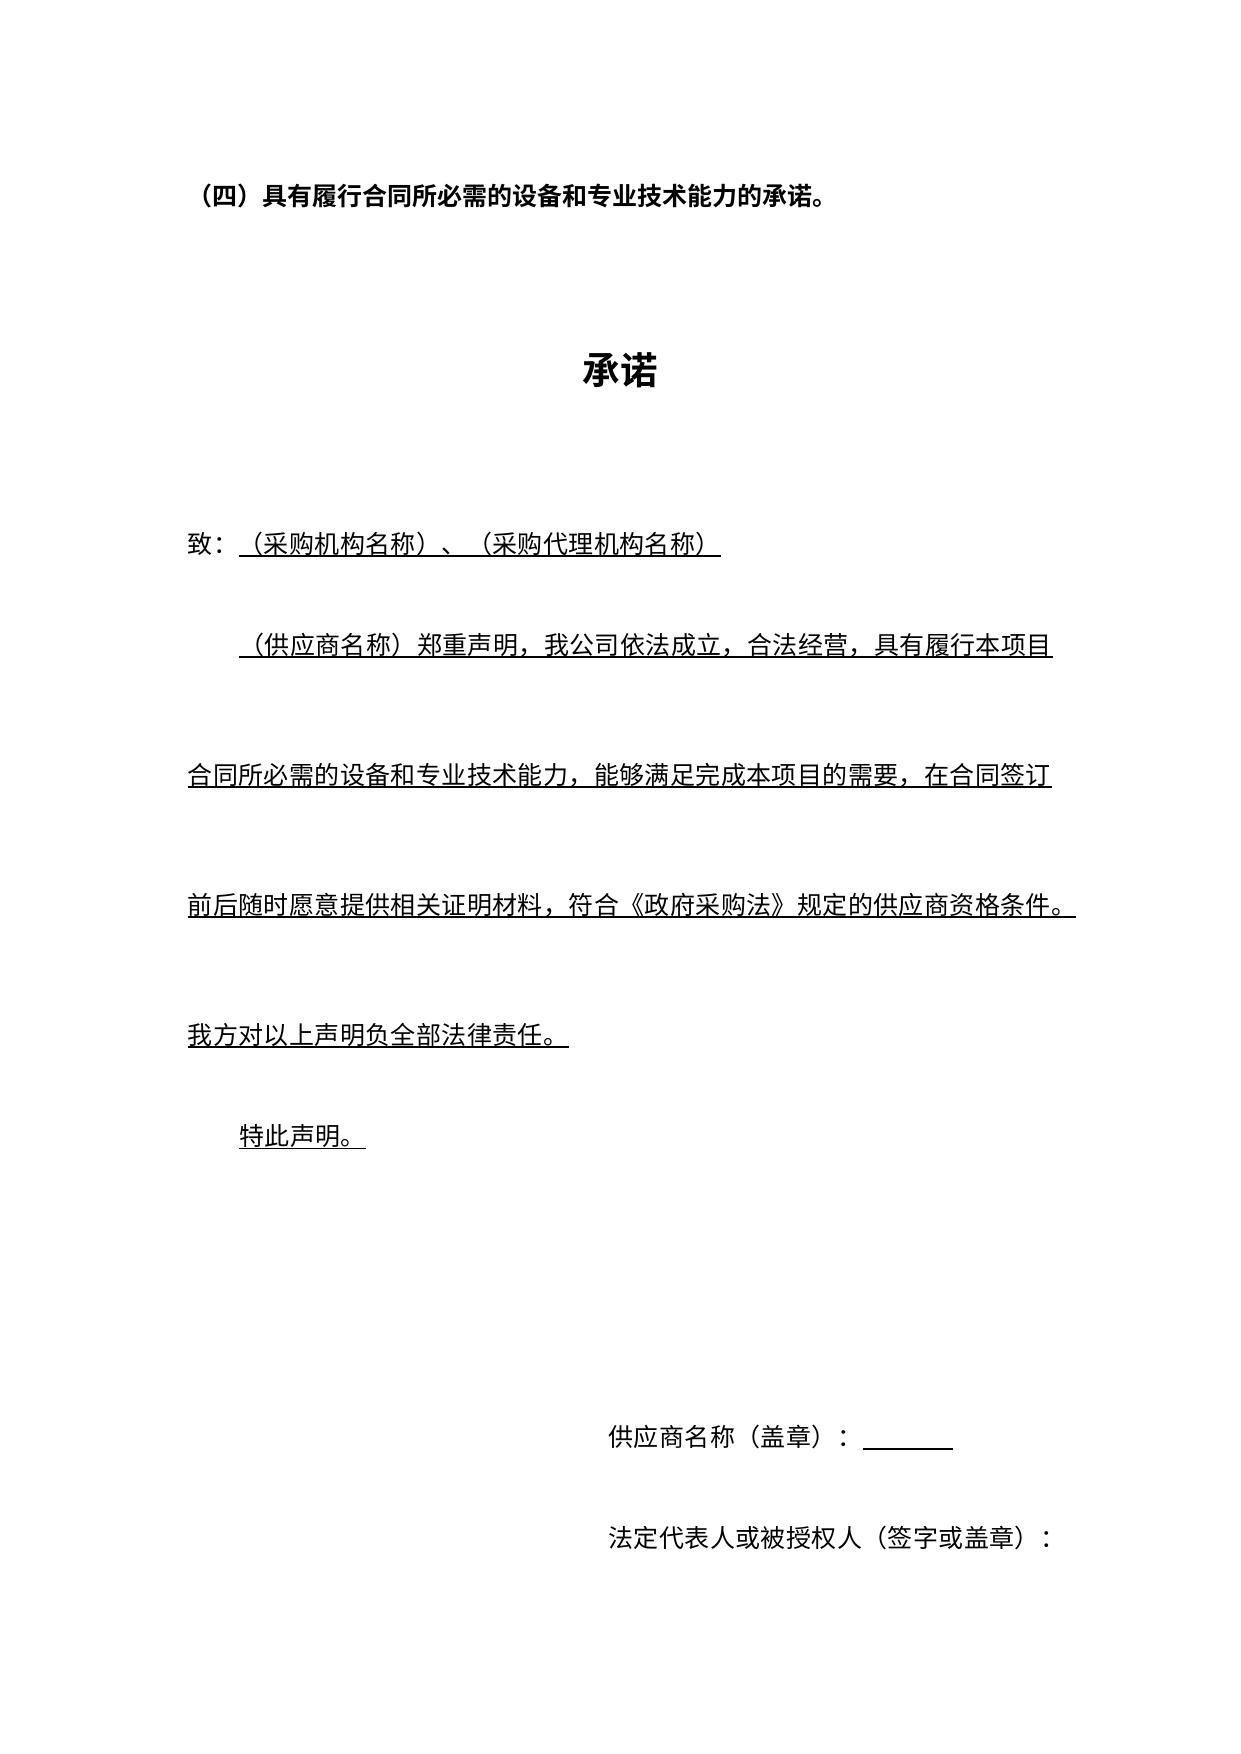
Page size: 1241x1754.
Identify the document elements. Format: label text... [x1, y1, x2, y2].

text 供应商名称（盖章）： [187, 1403, 1053, 1468]
text （供应商名称）郑重声明，我公司依法成立，合法经营，具有履行本项目合同所必需的设备和专业技术能力，能够满足完成本项目的需要，在合同签订前后随时愿意提供相关证明材料，符合《政府采购法》规定的供应商资格条件。我方对以上声明负全部法律责任。 [187, 611, 1053, 916]
text 法定代表人或被授权人（签字或盖章）： [187, 1504, 1053, 1569]
text 致：（采购机构名称）、（采购代理机构名称） [187, 510, 1053, 575]
text 特此声明。 [226, 1102, 1053, 1167]
text 承诺 [187, 336, 1053, 401]
text （供应商名称）郑重声明，我公司依法成立，合法经营，具有履行本项目合同所必需的设备和专业技术能力，能够满足完成本项目的需要，在合同签订前后随时愿意提供相关证明材料，符合《政府采购法》规定的供应商资格条件。我方对以上声明负全部法律责任。 [187, 917, 1053, 1066]
text （四）具有履行合同所必需的设备和专业技术能力的承诺。 [187, 162, 1053, 227]
